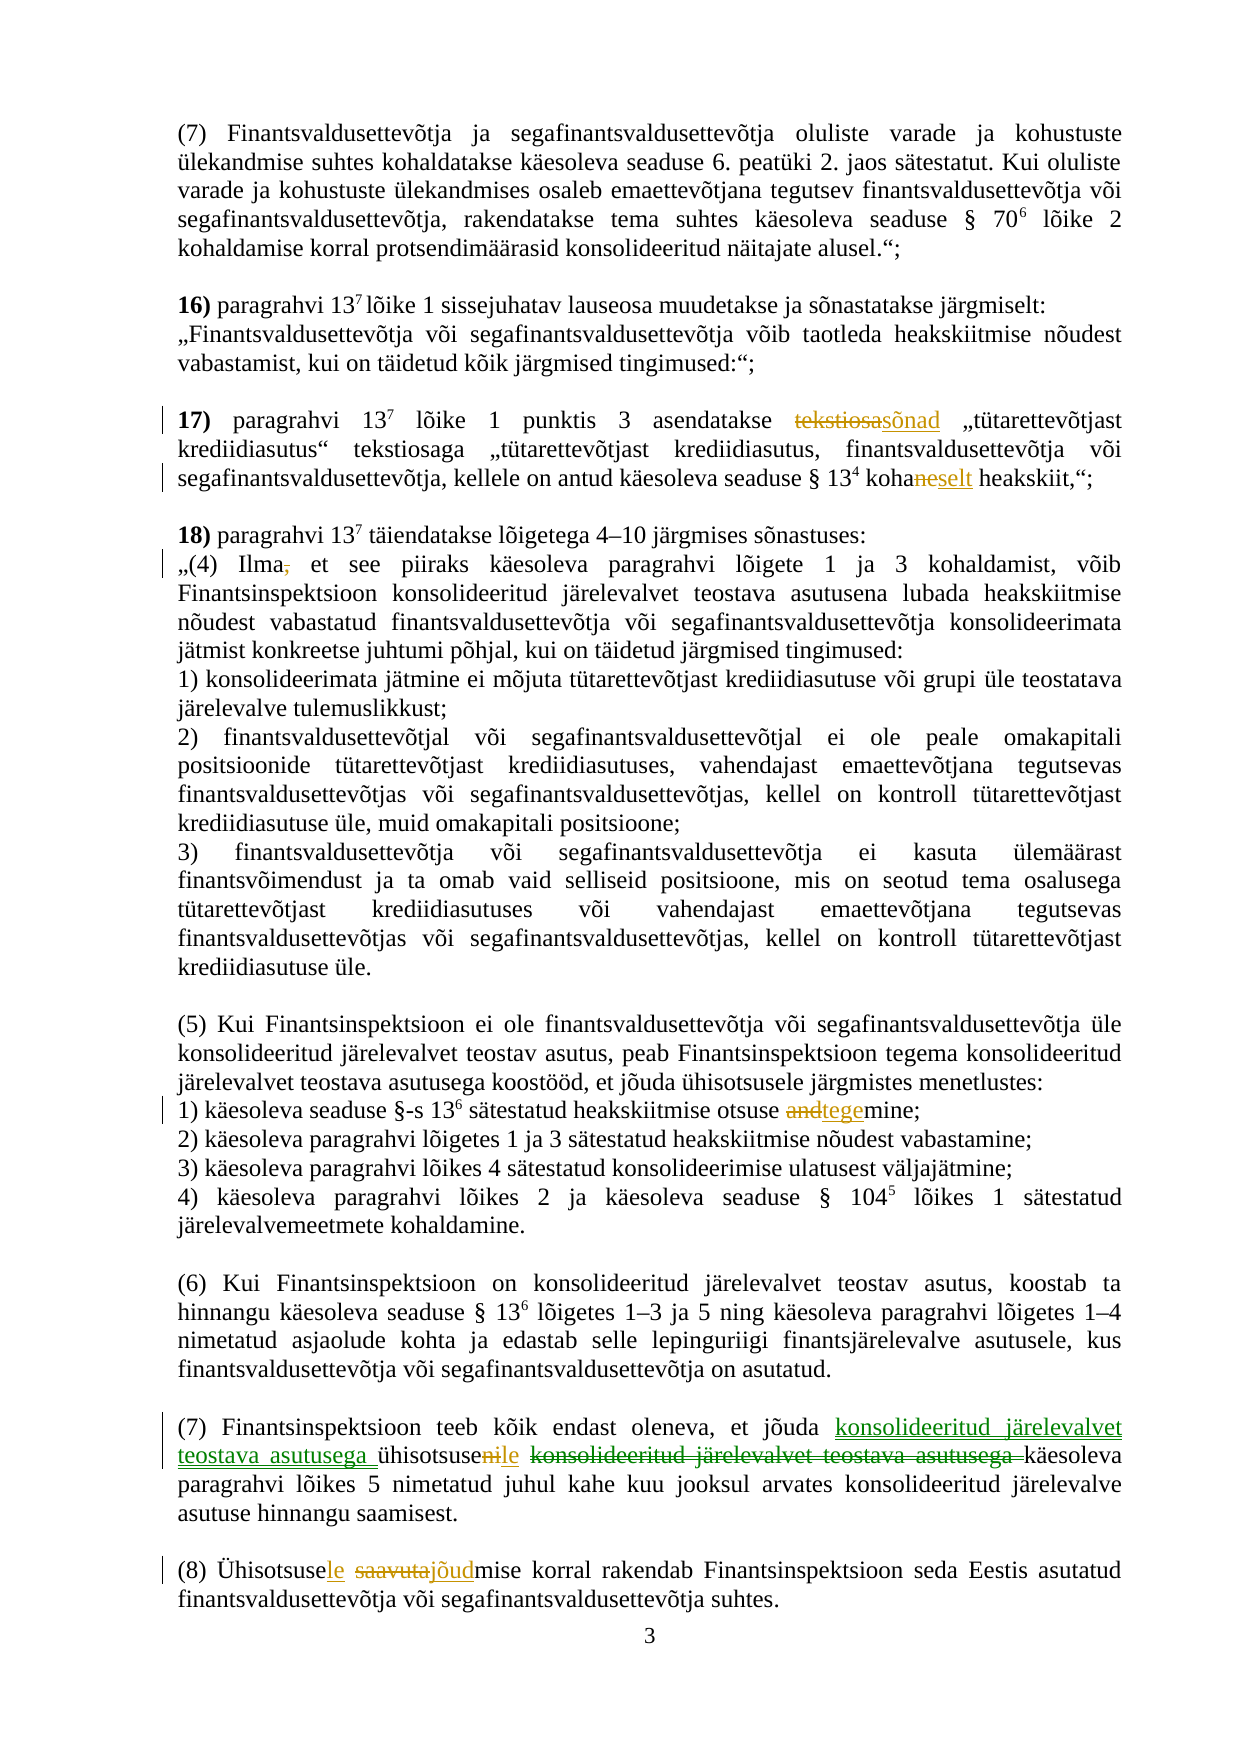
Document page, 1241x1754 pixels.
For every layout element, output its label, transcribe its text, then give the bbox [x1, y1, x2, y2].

text (6) Kui Finantsinspektsioon on konsolideeritud järelevalvet teostav asutus, koostab ta hinnangu käesoleva seaduse § 136 lõigetes 1–3 ja 5 ning käesoleva paragrahvi lõigetes 1–4 nimetatud asjaolude kohta ja edastab selle lepinguriigi finantsjärelevalve asutusele, kus finantsvaldusettevõtja või segafinantsvaldusettevõtja on asutatud. [177, 1268, 1122, 1383]
text 3) finantsvaldusettevõtja või segafinantsvaldusettevõtja ei kasuta ülemäärast finantsvõimendust ja ta omab vaid selliseid positsioone, mis on seotud tema osalusega tütarettevõtjast krediidiasutuses või vahendajast emaettevõtjana tegutsevas finantsvaldusettevõtjas või segafinantsvaldusettevõtjas, kellel on kontroll tütarettevõtjast krediidiasutuse üle. [177, 837, 1122, 981]
text (5) Kui Finantsinspektsioon ei ole finantsvaldusettevõtja või segafinantsvaldusettevõtja üle konsolideeritud järelevalvet teostav asutus, peab Finantsinspektsioon tegema konsolideeritud järelevalvet teostava asutusega koostööd, et jõuda ühisotsusele järgmistes menetlustes: [177, 1009, 1122, 1096]
text (7) Finantsvaldusettevõtja ja segafinantsvaldusettevõtja oluliste varade ja kohustuste ülekandmise suhtes kohaldatakse käesoleva seaduse 6. peatüki 2. jaos sätestatut. Kui oluliste varade ja kohustuste ülekandmises osaleb emaettevõtjana tegutsev finantsvaldusettevõtja või segafinantsvaldusettevõtja, rakendatakse tema suhtes käesoleva seaduse § 706 lõike 2 kohaldamise korral protsendimäärasid konsolideeritud näitajate alusel.“; [177, 118, 1122, 262]
text 1) käesoleva seaduse §-s 136 sätestatud heakskiitmise otsuse mine; [177, 1096, 1122, 1124]
text 17) paragrahvi 137 lõike 1 punktis 3 asendatakse „tütarettevõtjast krediidiasutus“ tekstiosaga „tütarettevõtjast krediidiasutus, finantsvaldusettevõtja või segafinantsvaldusettevõtja, kellele on antud käesoleva seaduse § 134 koha heakskiit,“; [177, 406, 1122, 492]
text „Finantsvaldusettevõtja või segafinantsvaldusettevõtja võib taotleda heakskiitmise nõudest vabastamist, kui on täidetud kõik järgmised tingimused:“; [177, 319, 1122, 377]
text 18) paragrahvi 137 täiendatakse lõigetega 4–10 järgmises sõnastuses: [177, 521, 1122, 549]
text (8) Ühisotsuse mise korral rakendab Finantsinspektsioon seda Eestis asutatud finantsvaldusettevõtja või segafinantsvaldusettevõtja suhtes. [177, 1556, 1122, 1613]
text 16) paragrahvi 137 lõike 1 sissejuhatav lauseosa muudetakse ja sõnastatakse järgmiselt: [177, 291, 1122, 319]
text 3) käesoleva paragrahvi lõikes 4 sätestatud konsolideerimise ulatusest väljajätmine; [177, 1153, 1122, 1182]
text 1) konsolideerimata jätmine ei mõjuta tütarettevõtjast krediidiasutuse või grupi üle teostatava järelevalve tulemuslikkust; [177, 664, 1122, 722]
text 2) käesoleva paragrahvi lõigetes 1 ja 3 sätestatud heakskiitmise nõudest vabastamine; [177, 1124, 1122, 1153]
text „(4) Ilma et see piiraks käesoleva paragrahvi lõigete 1 ja 3 kohaldamist, võib Finantsinspektsioon konsolideeritud järelevalvet teostava asutusena lubada heakskiitmise nõudest vabastatud finantsvaldusettevõtja või segafinantsvaldusettevõtja konsolideerimata jätmist konkreetse juhtumi põhjal, kui on täidetud järgmised tingimused: [177, 549, 1122, 664]
text 4) käesoleva paragrahvi lõikes 2 ja käesoleva seaduse § 1045 lõikes 1 sätestatud järelevalvemeetmete kohaldamine. [177, 1182, 1122, 1239]
text 2) finantsvaldusettevõtjal või segafinantsvaldusettevõtjal ei ole peale omakapitali positsioonide tütarettevõtjast krediidiasutuses, vahendajast emaettevõtjana tegutsevas finantsvaldusettevõtjas või segafinantsvaldusettevõtjas, kellel on kontroll tütarettevõtjast krediidiasutuse üle, muid omakapitali positsioone; [177, 722, 1122, 837]
text (7) Finantsinspektsioon teeb kõik endast oleneva, et jõuda ühisotsuse käesoleva paragrahvi lõikes 5 nimetatud juhul kahe kuu jooksul arvates konsolideeritud järelevalve asutuse hinnangu saamisest. [177, 1412, 1122, 1527]
